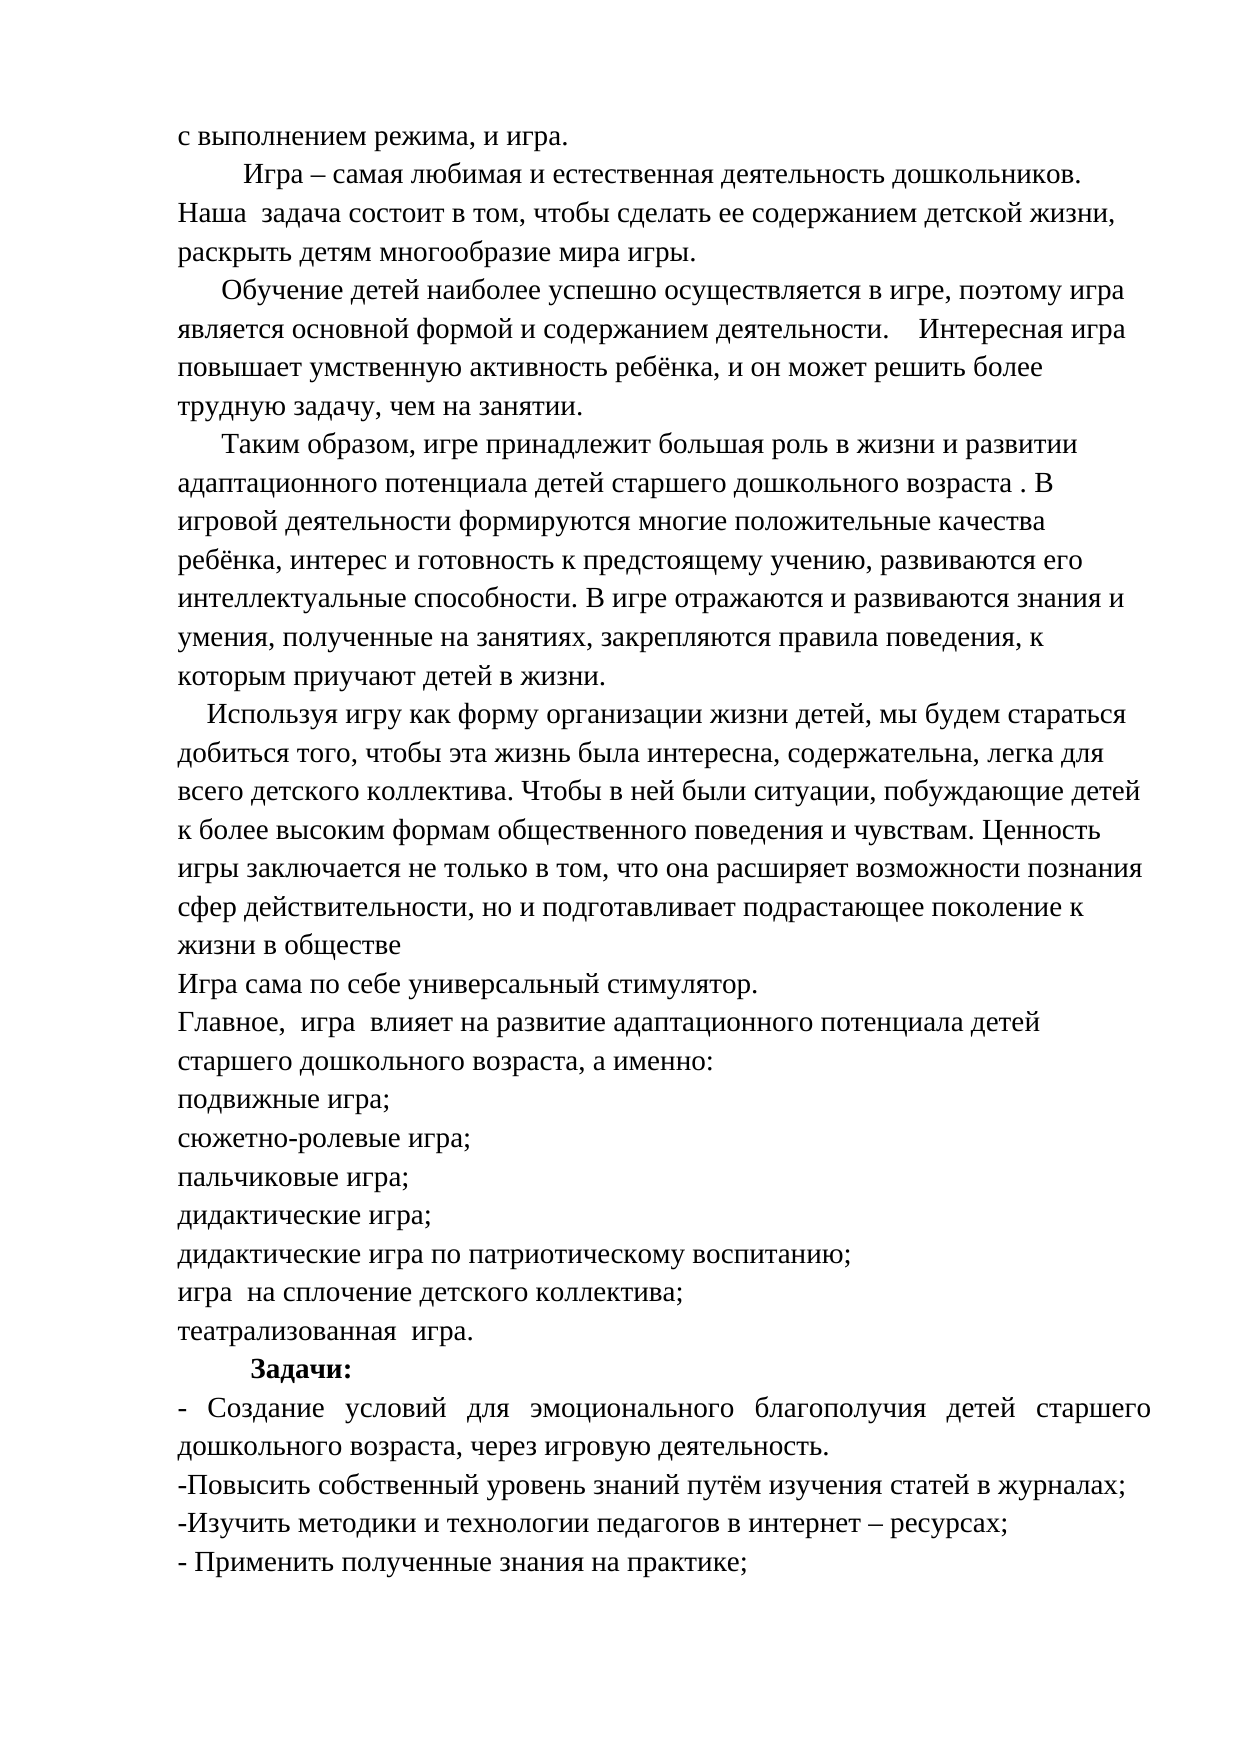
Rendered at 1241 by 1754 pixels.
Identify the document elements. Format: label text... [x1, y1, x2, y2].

text Задачи: [177, 1351, 1152, 1385]
text - Применить полученные знания на практике; [177, 1544, 1152, 1578]
text -Изучить методики и технологии педагогов в интернет – ресурсах; [177, 1506, 1152, 1539]
text Главное, игра влияет на развитие адаптационного потенциала детей старшего дошкольного возраста, а именно: [177, 1004, 1152, 1077]
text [177, 118, 1152, 999]
text - Создание условий для эмоционального благополучия детей старшего дошкольного возраста, через игровую деятельность. [177, 1390, 1152, 1462]
text -Повысить собственный уровень знаний путём изучения статей в журналах; [177, 1467, 1152, 1501]
text подвижные игра; сюжетно-ролевые игра; пальчиковые игра; дидактические игра; дидактические игра по патриотическому воспитанию; игра на сплочение детского коллектива; театрализованная игра. [177, 1082, 1152, 1346]
